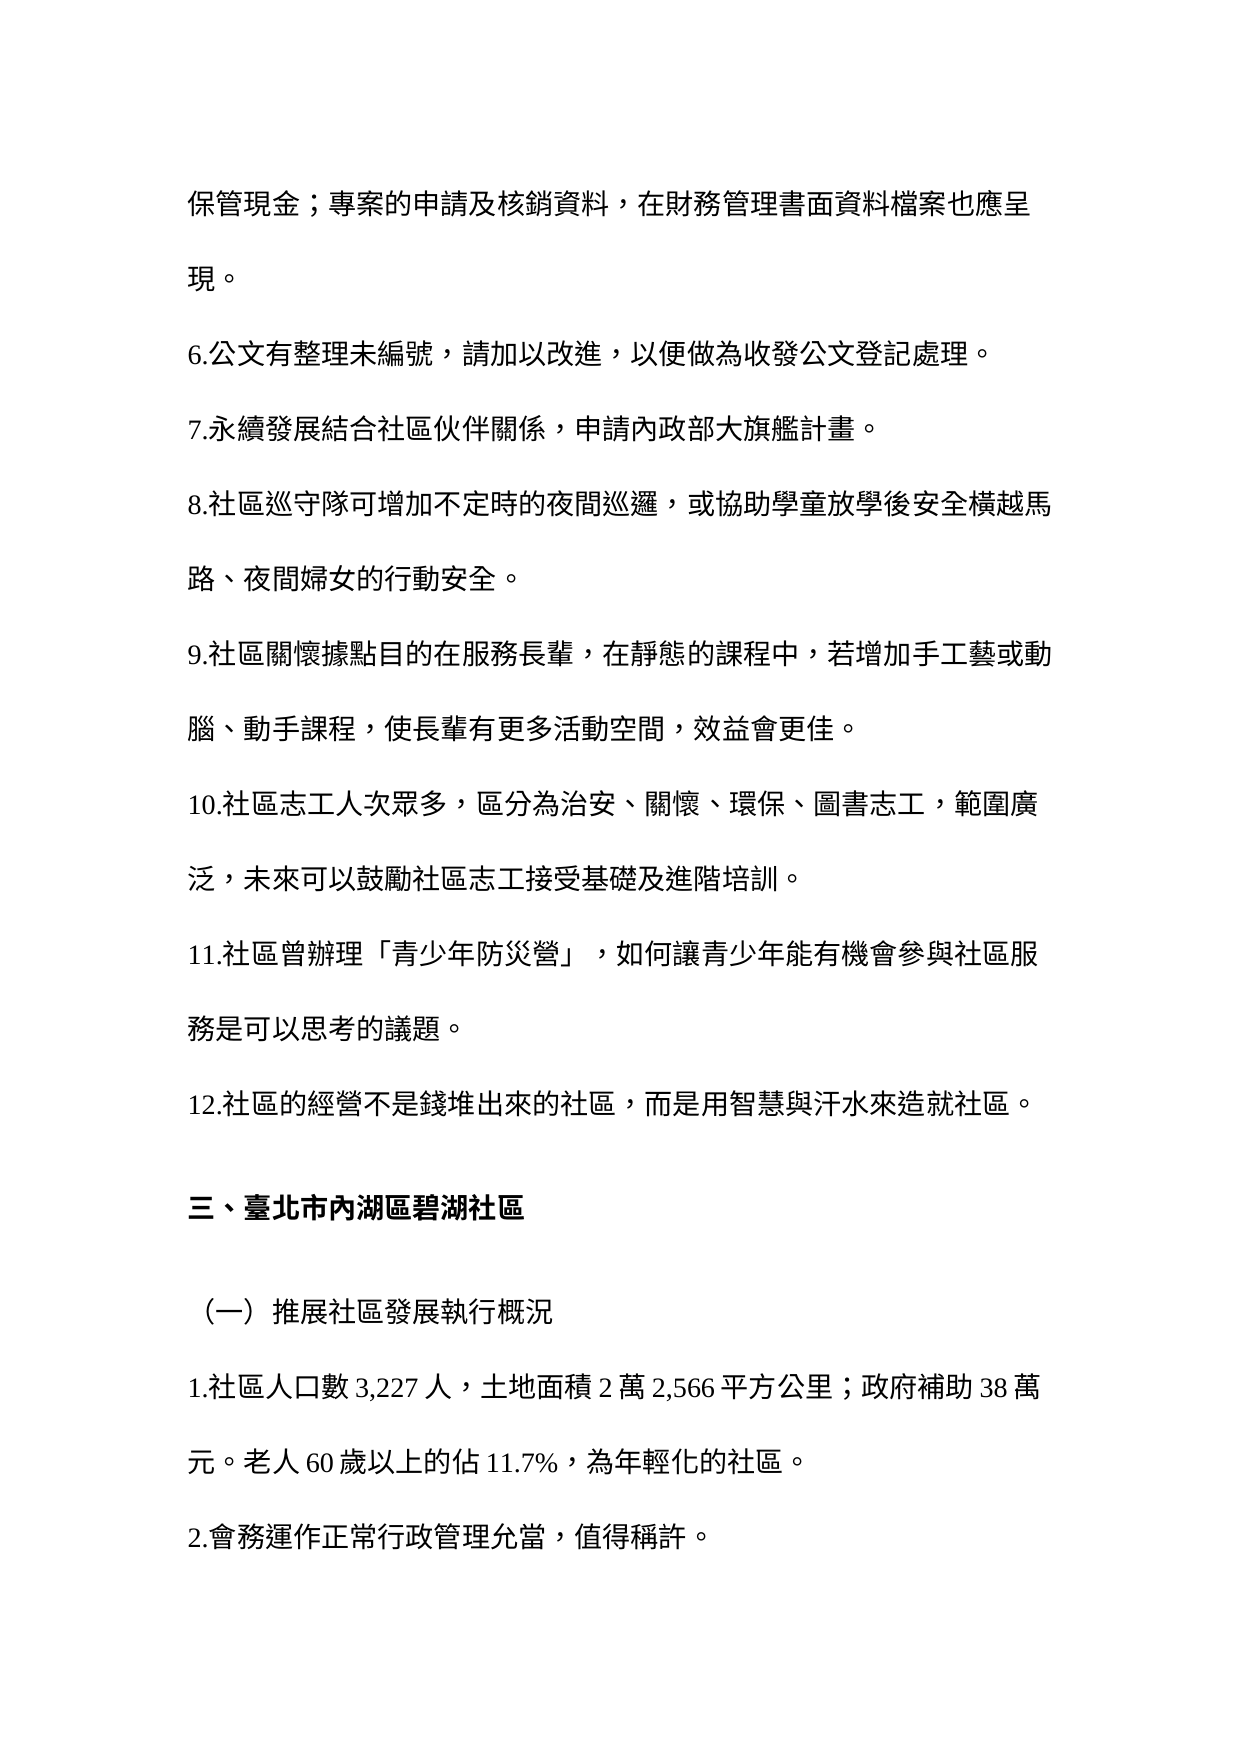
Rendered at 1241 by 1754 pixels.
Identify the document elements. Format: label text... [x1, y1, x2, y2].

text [187, 164, 1053, 1139]
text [187, 1273, 1053, 1573]
text 三、臺北市內湖區碧湖社區 [187, 1169, 1053, 1244]
